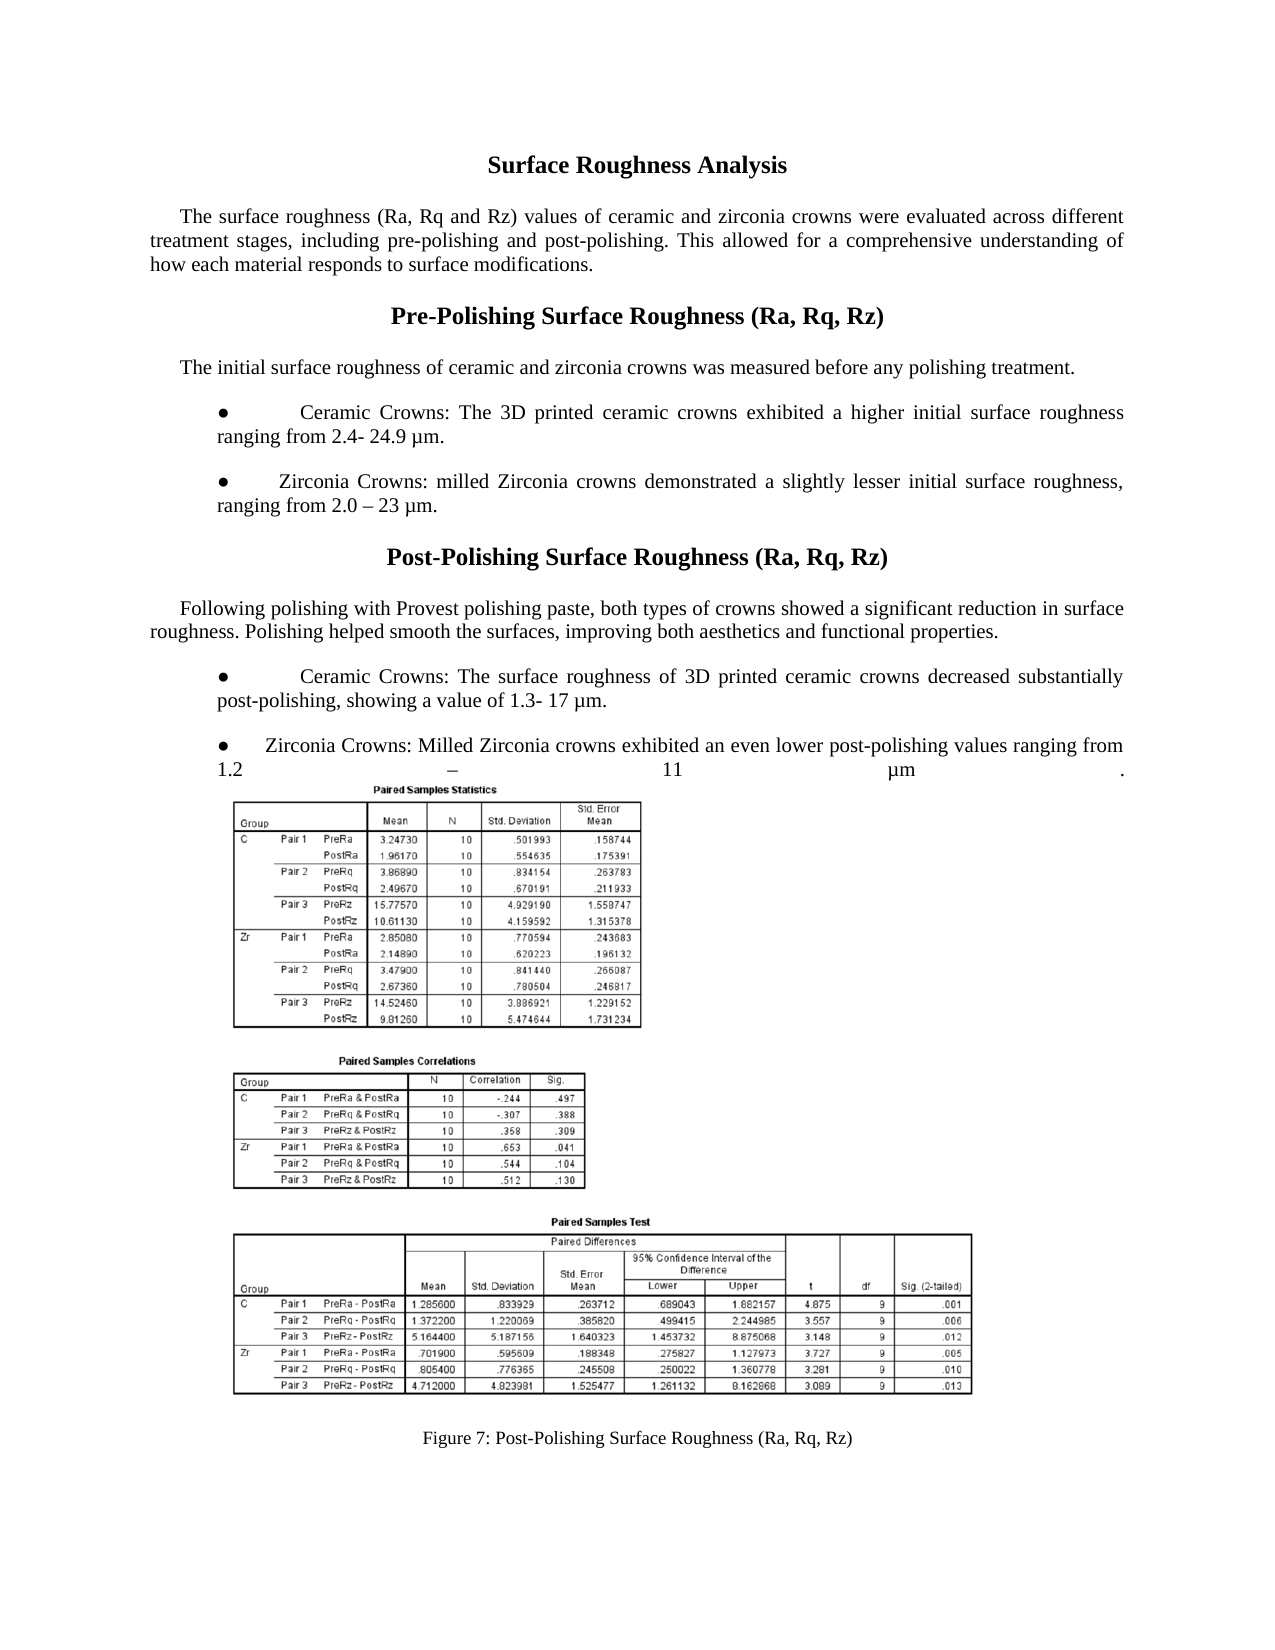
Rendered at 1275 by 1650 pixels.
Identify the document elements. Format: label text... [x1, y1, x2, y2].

text The surface roughness (Ra, Rq and Rz) values of ceramic and zirconia crowns were evaluated across different treatment stages, including pre-polishing and post-polishing. This allowed for a comprehensive understanding of how each material responds to surface modifications. [150, 204, 1125, 276]
list ● Ceramic Crowns: The 3D printed ceramic crowns exhibited a higher initial surface roughness ranging from 2.4- 24.9 µm. [217, 399, 1125, 448]
subtitle Surface Roughness Analysis [150, 150, 1125, 179]
text Figure 7: Post-Polishing Surface Roughness (Ra, Rq, Rz) [150, 1427, 1125, 1448]
subtitle Pre-Polishing Surface Roughness (Ra, Rq, Rz) [150, 301, 1125, 330]
list ● Ceramic Crowns: The surface roughness of 3D printed ceramic crowns decreased substantially post-polishing, showing a value of 1.3- 17 µm. [217, 664, 1125, 712]
list ● Zirconia Crowns: milled Zirconia crowns demonstrated a slightly lesser initial surface roughness, ranging from 2.0 – 23 µm. [217, 468, 1125, 517]
subtitle Post-Polishing Surface Roughness (Ra, Rq, Rz) [150, 542, 1125, 570]
picture [216, 781, 1022, 1402]
text The initial surface roughness of ceramic and zirconia crowns was measured before any polishing treatment. [150, 355, 1125, 379]
text Following polishing with Provest polishing paste, both types of crowns showed a significant reduction in surface roughness. Polishing helped smooth the surfaces, improving both aesthetics and functional properties. [150, 595, 1125, 643]
